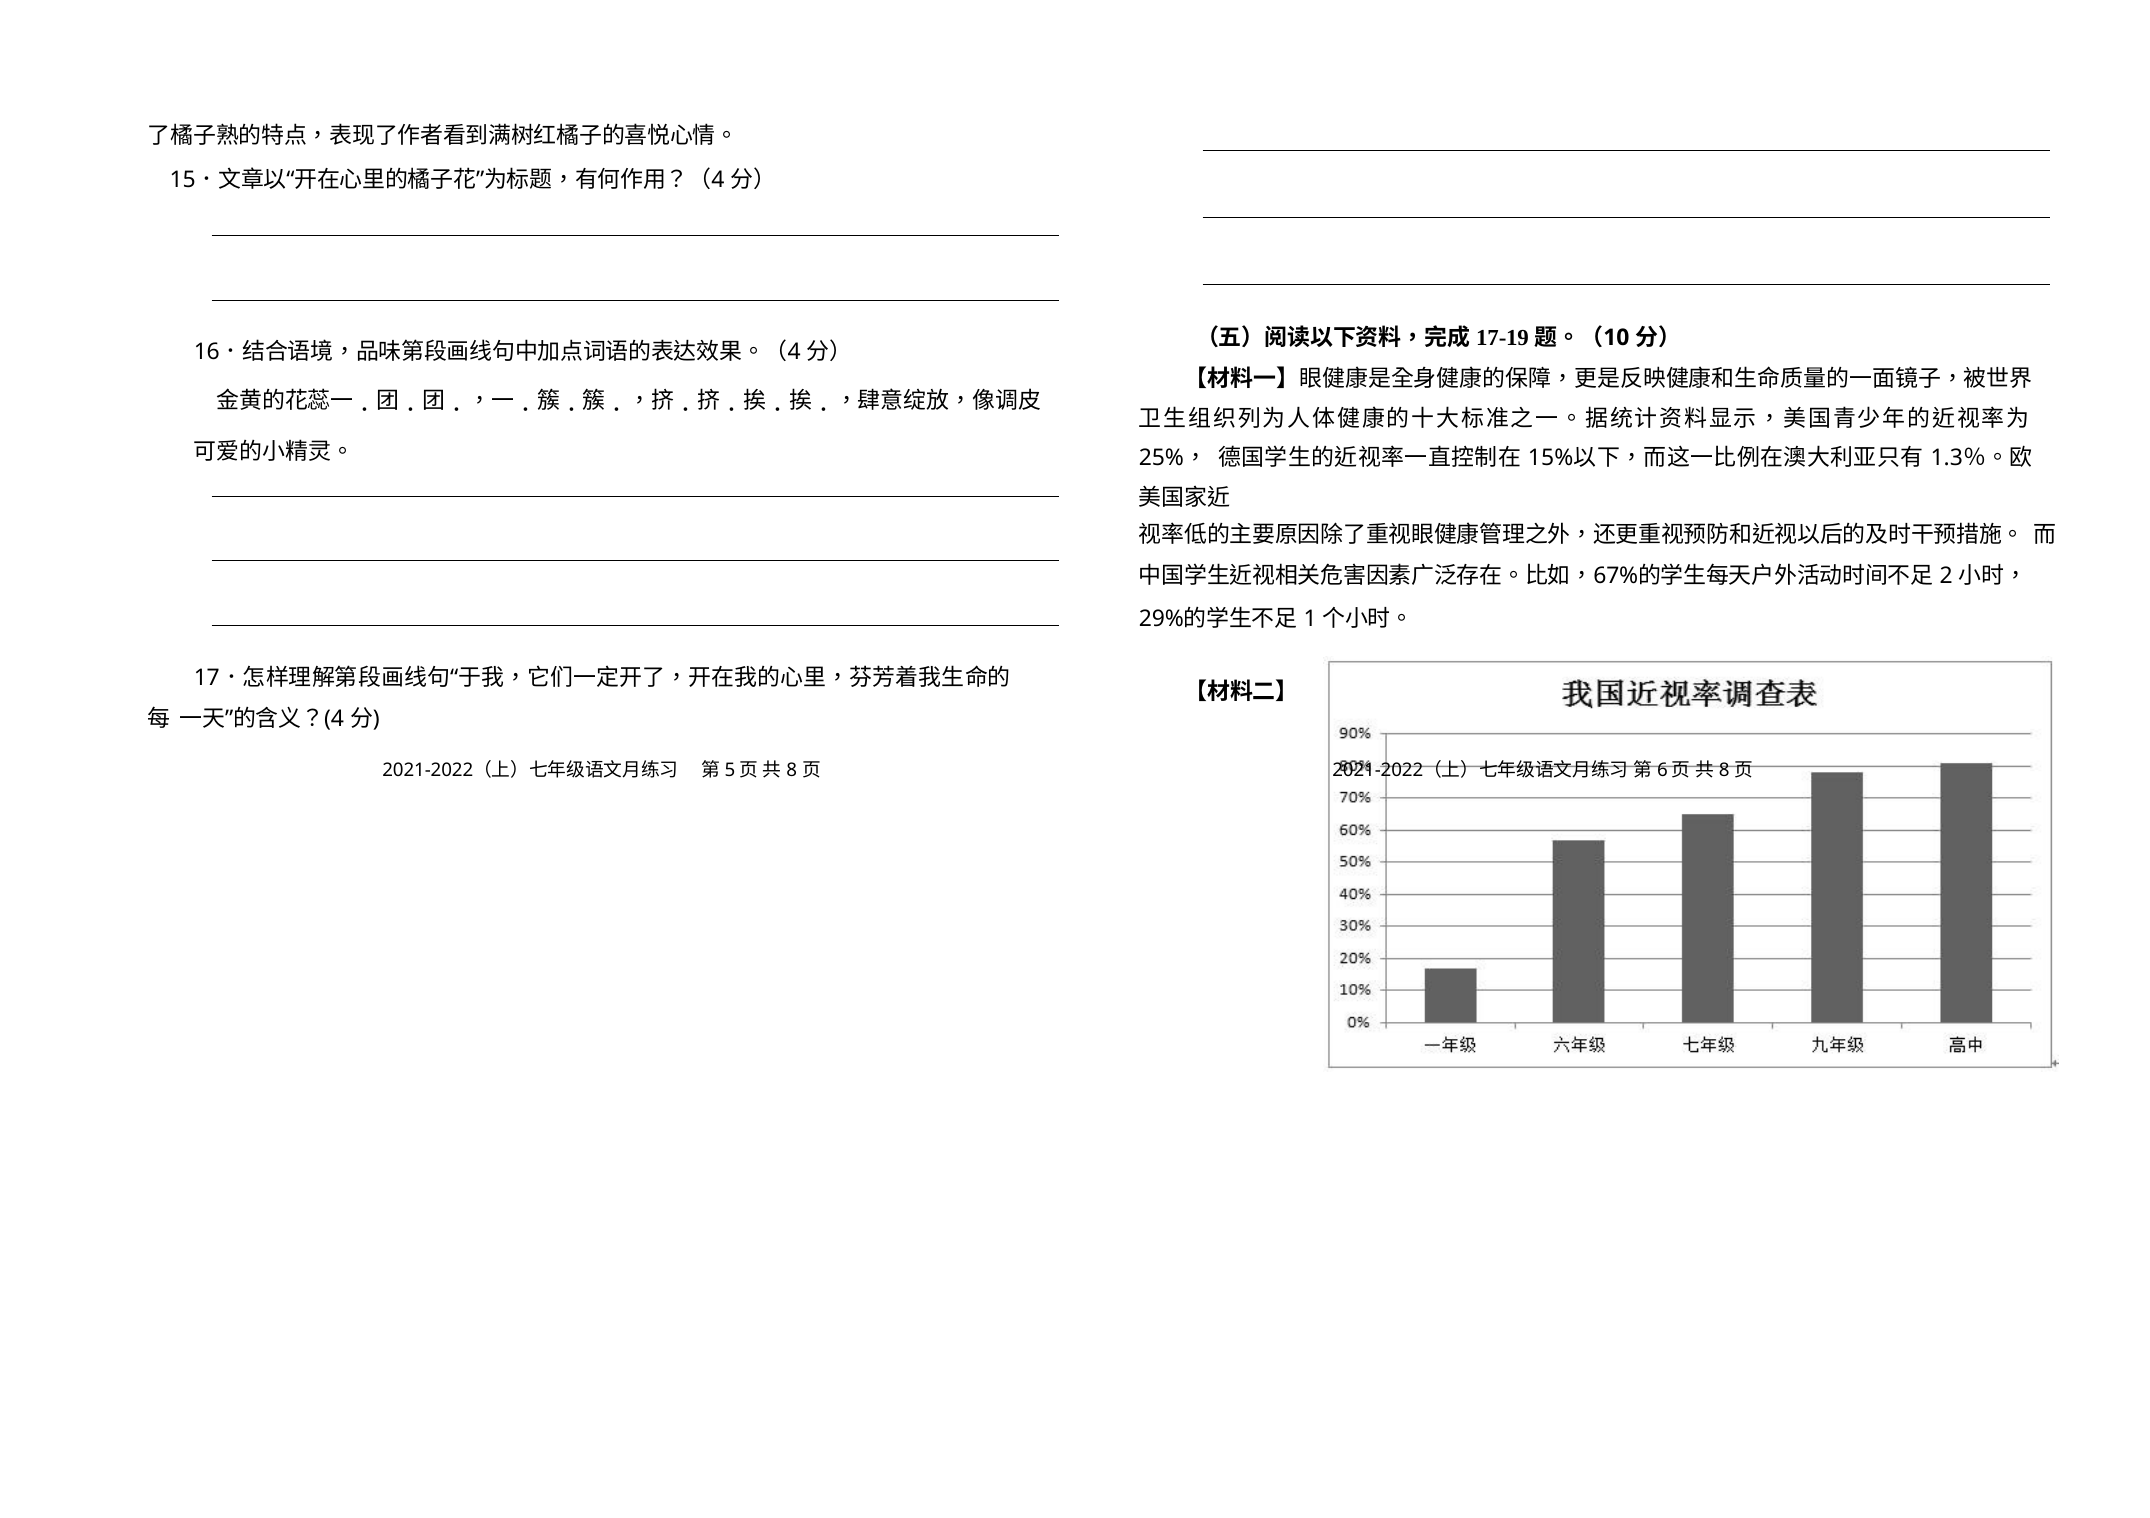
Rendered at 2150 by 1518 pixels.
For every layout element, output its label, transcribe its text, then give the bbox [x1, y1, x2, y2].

picture [1323, 706, 2059, 756]
text 16．结合语境，品味第段画线句中加点词语的表达效果。（4 分） [193, 335, 1052, 367]
text 了橘子熟的特点，表现了作者看到满树红橘子的喜悦心情。 [148, 119, 802, 150]
picture [1323, 782, 2059, 1072]
text 金黄的花蕊一．团．团．，一．簇．簇．，挤．挤．挨．挨．，肆意绽放，像调皮可爱的小精灵。 [193, 384, 1052, 466]
text 【材料一】眼健康是全身健康的保障，更是反映健康和生命质量的一面镜子，被世界 卫生组织列为人体健康的十大标准之一。据统计资料显示，美国青少年的近视率为 25%， 德国学生的近视率一直控制在 15%以下，而这一比例在澳大利亚只有 1.3％。欧美国家近 [1139, 355, 2033, 513]
text 2021-2022（上）七年级语文月练习 第 5页 共 8 页 2021-2022（上）七年级语文月练习 第 6页 共 8 页 [382, 756, 2070, 782]
text 视率低的主要原因除了重视眼健康管理之外，还更重视预防和近视以后的及时干预措施。 而中国学生近视相关危害因素广泛存在。比如，67%的学生每天户外活动时间不足 2 小时， [1139, 518, 2070, 590]
text （五）阅读以下资料，完成 17-19 题。（10 分） [1196, 320, 2070, 352]
text 29%的学生不足 1 个小时。 [1139, 602, 2070, 633]
text 【材料二】 [1184, 674, 2070, 706]
text 17．怎样理解第段画线句“于我，它们一定开了，开在我的心里，芬芳着我生命的每 一天”的含义？(4 分) [148, 661, 1013, 733]
picture [1323, 656, 2059, 674]
text 15．文章以“开在心里的橘子花”为标题，有何作用？（4 分） [147, 163, 802, 194]
